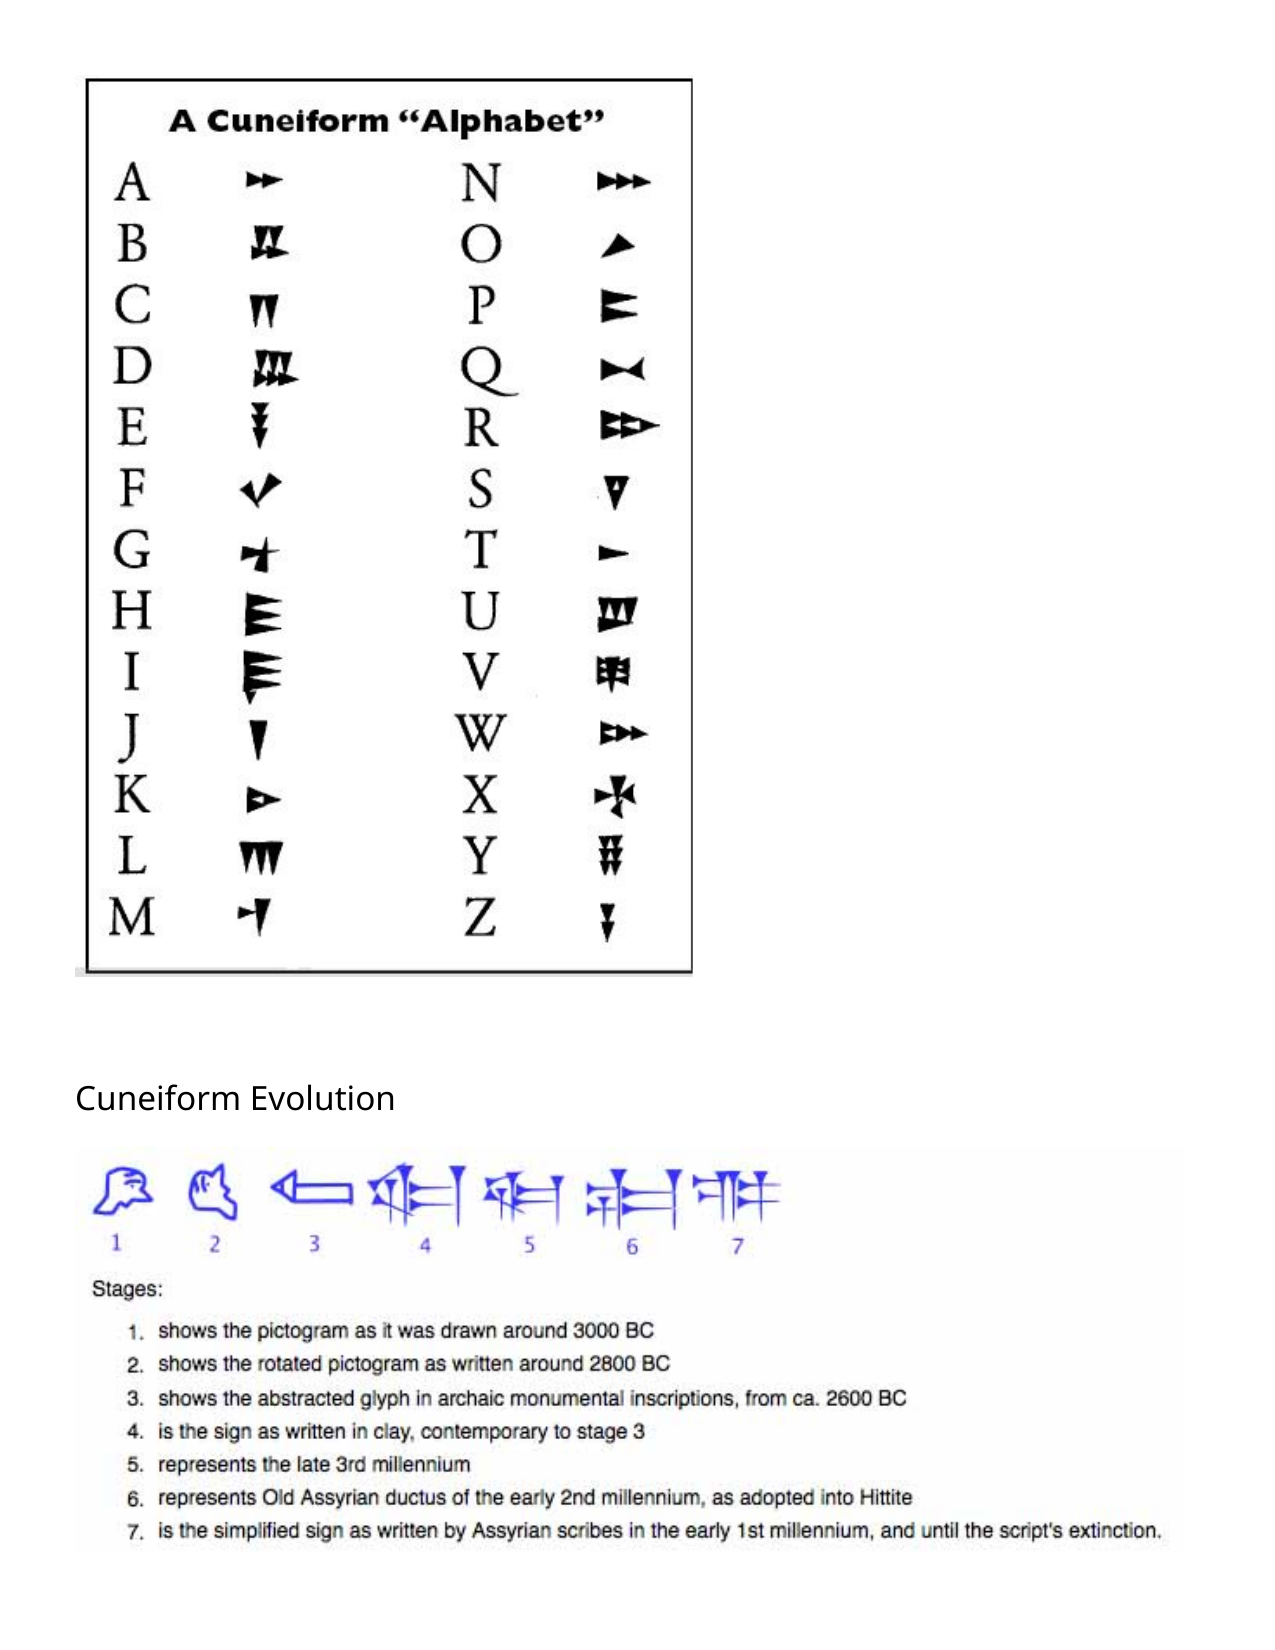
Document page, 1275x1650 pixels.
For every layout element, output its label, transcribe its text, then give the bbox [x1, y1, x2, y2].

text Cuneiform Evolution [75, 1075, 1200, 1120]
picture [75, 75, 693, 977]
picture [75, 1147, 1185, 1552]
